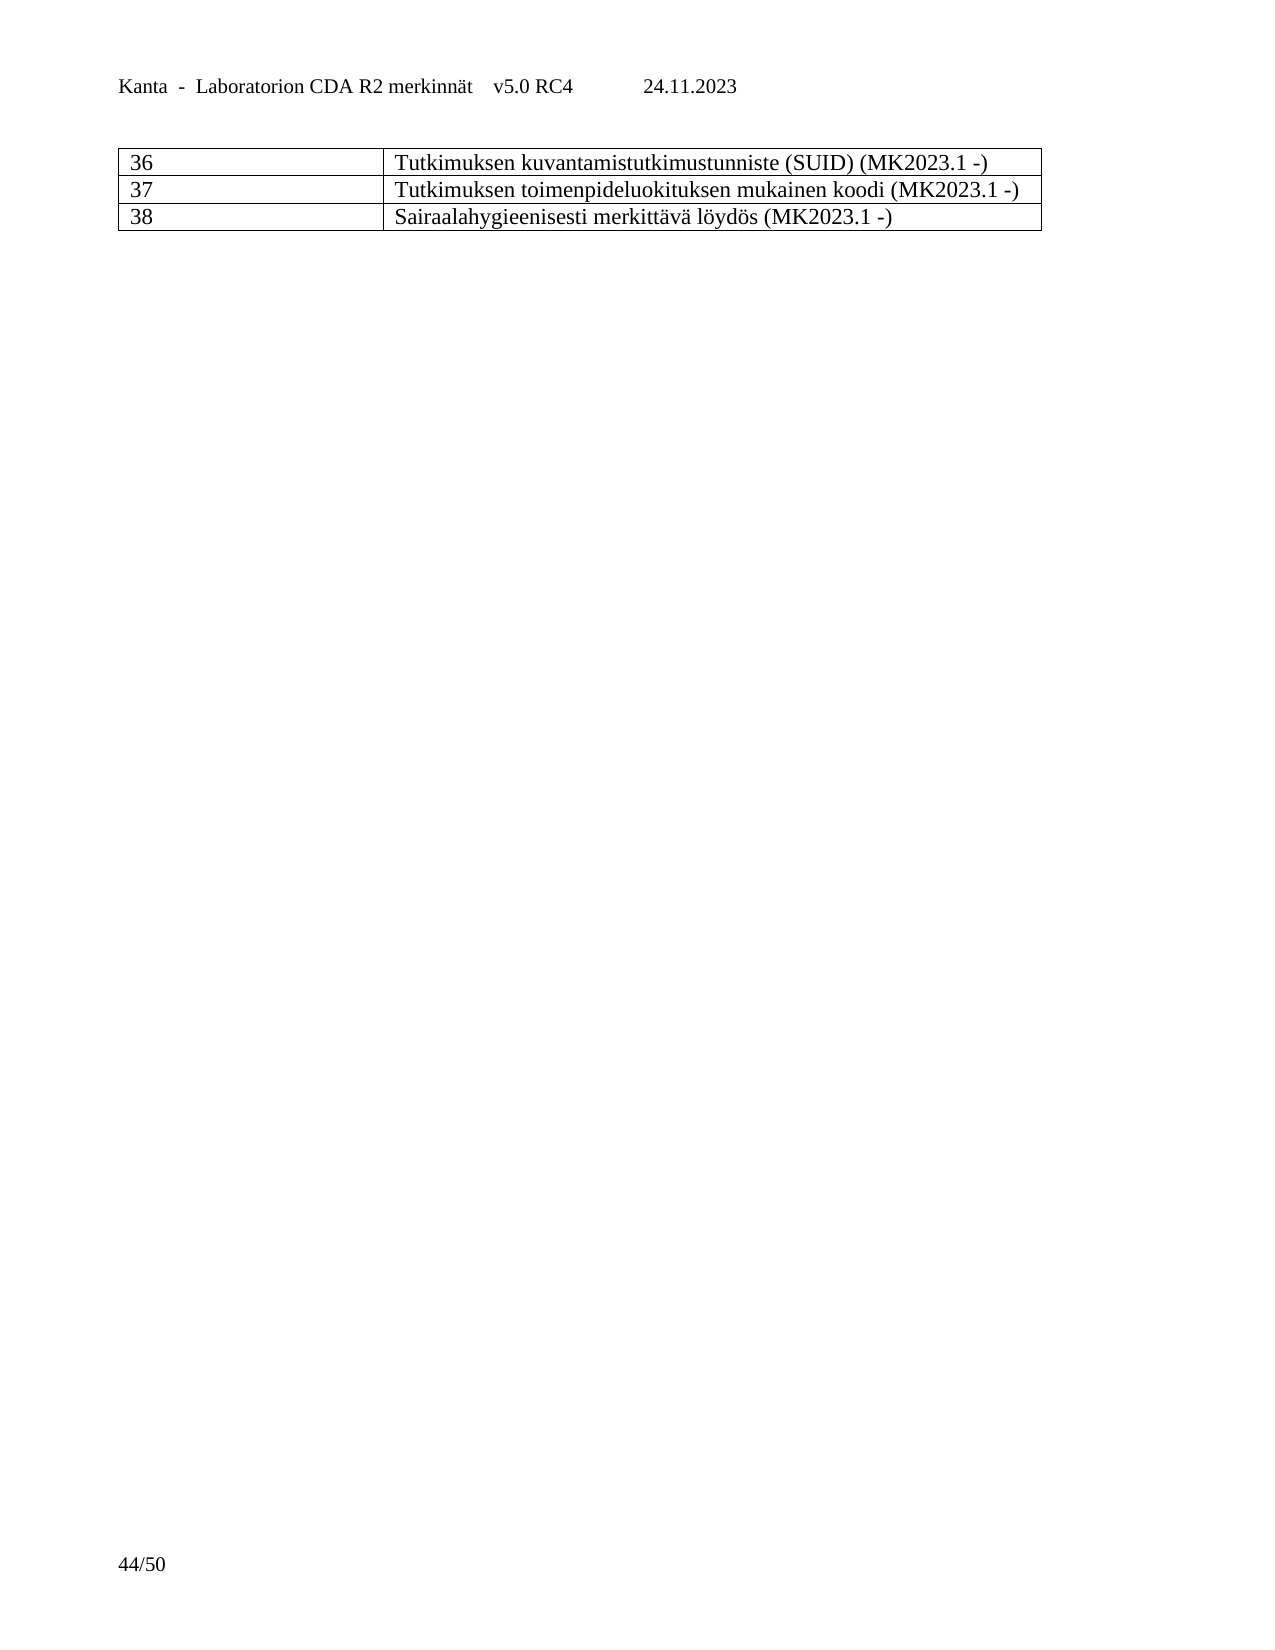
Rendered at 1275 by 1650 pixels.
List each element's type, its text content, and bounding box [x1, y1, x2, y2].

table_cell 38 [119, 204, 383, 230]
table_cell Sairaalahygieenisesti merkittävä löydös (MK2023.1 -) [384, 204, 1041, 230]
table_cell 37 [119, 176, 383, 202]
table_cell Tutkimuksen toimenpideluokituksen mukainen koodi (MK2023.1 -) [384, 176, 1041, 202]
table_cell Tutkimuksen kuvantamistutkimustunniste (SUID) (MK2023.1 -) [384, 149, 1041, 175]
table_cell 36 [119, 149, 383, 175]
